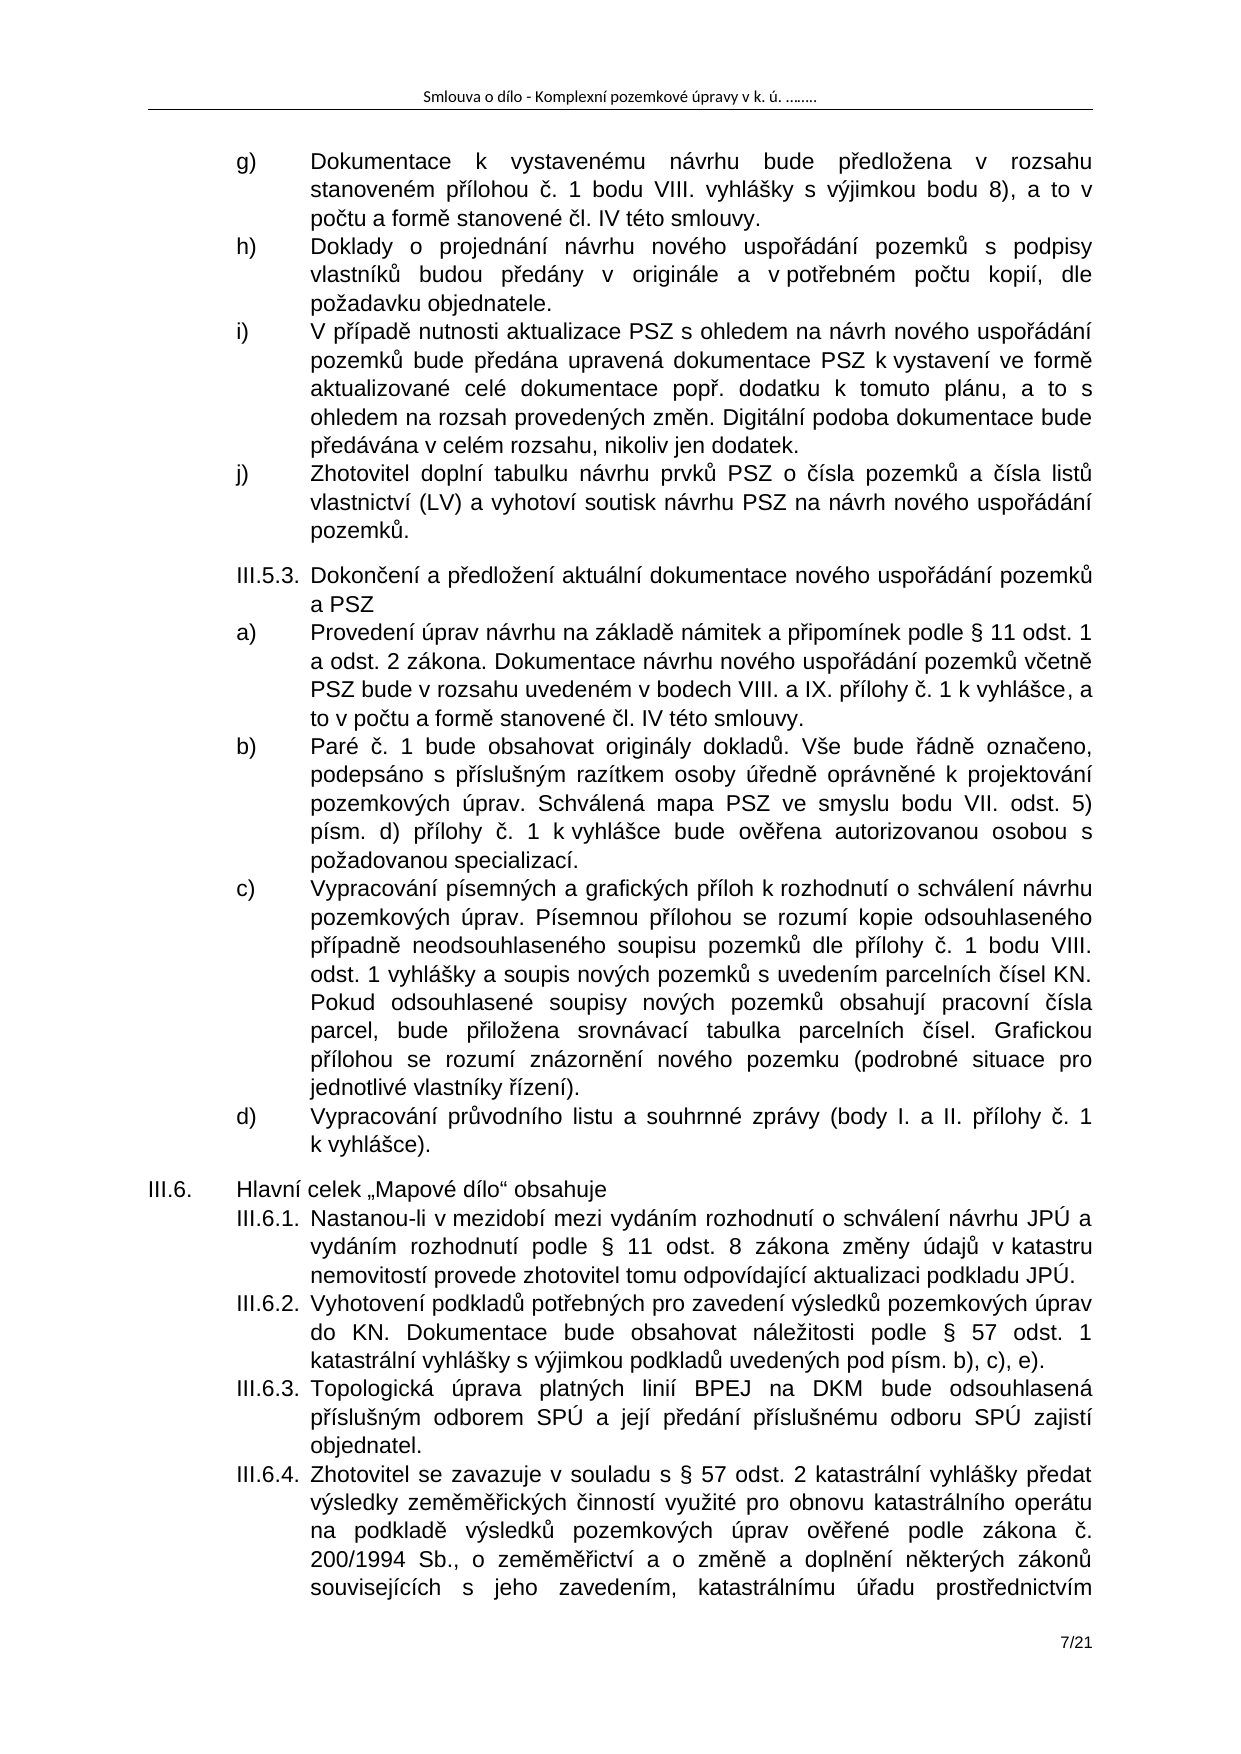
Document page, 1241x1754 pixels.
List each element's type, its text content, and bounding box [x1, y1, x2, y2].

text Paré č. 1 bude obsahovat originály dokladů. Vše bude řádně označeno, podepsáno s příslušným razítkem osoby úředně oprávněné k projektování pozemkových úprav. Schválená mapa PSZ ve smyslu bodu VII. odst. 5) písm. d) přílohy č. 1 k vyhlášce bude ověřena autorizovanou osobou s požadovanou specializací. [236, 733, 1093, 873]
text Vypracování průvodního listu a souhrnné zprávy (body I. a II. přílohy č. 1 k vyhlášce). [236, 1103, 1093, 1157]
text Zhotovitel doplní tabulku návrhu prvků PSZ o čísla pozemků a čísla listů vlastnictví (LV) a vyhotoví soutisk návrhu PSZ na návrh nového uspořádání pozemků. [236, 460, 1093, 544]
text Doklady o projednání návrhu nového uspořádání pozemků s podpisy vlastníků budou předány v originále a v potřebném počtu kopií, dle požadavku objednatele. [236, 233, 1093, 316]
text Dokumentace k vystavenému návrhu bude předložena v rozsahu stanoveném přílohou č. 1 bodu VIII. vyhlášky s výjimkou bodu 8), a to v počtu a formě stanovené čl. IV této smlouvy. [236, 148, 1093, 231]
text Nastanou-li v mezidobí mezi vydáním rozhodnutí o schválení návrhu JPÚ a vydáním rozhodnutí podle § 11 odst. 8 zákona změny údajů v katastru nemovitostí provede zhotovitel tomu odpovídající aktualizaci podkladu JPÚ. [236, 1205, 1093, 1288]
text Vyhotovení podkladů potřebných pro zavedení výsledků pozemkových úprav do KN. Dokumentace bude obsahovat náležitosti podle § 57 odst. 1 katastrální vyhlášky s výjimkou podkladů uvedených pod písm. b), c), e). [236, 1290, 1093, 1373]
text V případě nutnosti aktualizace PSZ s ohledem na návrh nového uspořádání pozemků bude předána upravená dokumentace PSZ k vystavení ve formě aktualizované celé dokumentace popř. dodatku k tomuto plánu, a to s ohledem na rozsah provedených změn. Digitální podoba dokumentace bude předávána v celém rozsahu, nikoliv jen dodatek. [236, 318, 1093, 458]
text Provedení úprav návrhu na základě námitek a připomínek podle § 11 odst. 1 a odst. 2 zákona. Dokumentace návrhu nového uspořádání pozemků včetně PSZ bude v rozsahu uvedeném v bodech VIII. a IX. přílohy č. 1 k vyhlášce, a to v počtu a formě stanovené čl. IV této smlouvy. [236, 619, 1093, 731]
list Hlavní celek „Mapové dílo“ obsahuje [148, 1176, 1093, 1203]
text Vypracování písemných a grafických příloh k rozhodnutí o schválení návrhu pozemkových úprav. Písemnou přílohou se rozumí kopie odsouhlaseného případně neodsouhlaseného soupisu pozemků dle přílohy č. 1 bodu VIII. odst. 1 vyhlášky a soupis nových pozemků s uvedením parcelních čísel KN. Pokud odsouhlasené soupisy nových pozemků obsahují pracovní čísla parcel, bude přiložena srovnávací tabulka parcelních čísel. Grafickou přílohou se rozumí znázornění nového pozemku (podrobné situace pro jednotlivé vlastníky řízení). [236, 875, 1093, 1101]
text Topologická úprava platných linií BPEJ na DKM bude odsouhlasená příslušným odborem SPÚ a její předání příslušnému odboru SPÚ zajistí objednatel. [236, 1375, 1093, 1458]
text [236, 1461, 1093, 1601]
text Dokončení a předložení aktuální dokumentace nového uspořádání pozemků a PSZ [236, 562, 1093, 617]
